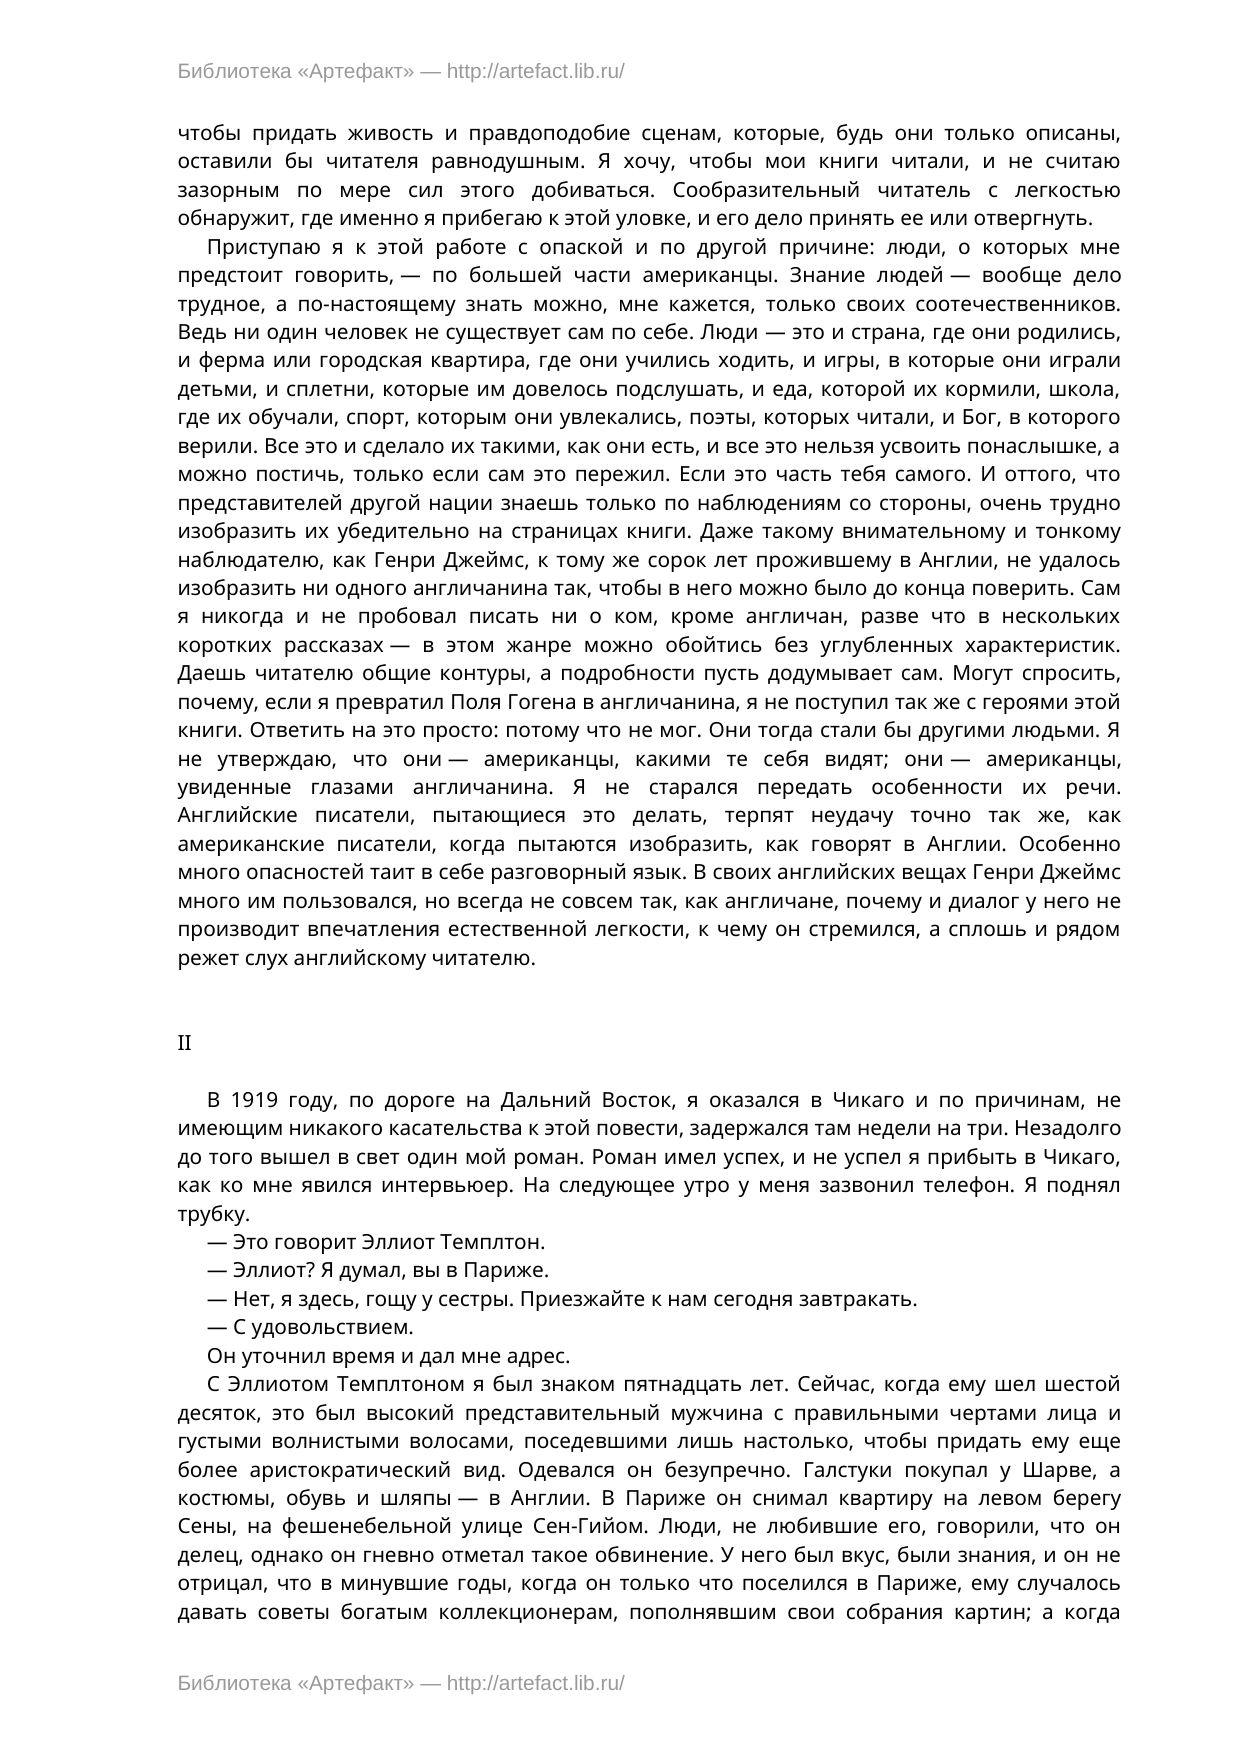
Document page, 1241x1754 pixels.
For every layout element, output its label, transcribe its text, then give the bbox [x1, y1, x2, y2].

text — Эллиот? Я думал, вы в Париже. [177, 1256, 1122, 1284]
text Приступаю я к этой работе с опаской и по другой причине: люди, о которых мне предстоит говорить, — по большей части американцы. Знание людей — вообще дело трудное, а по-настоящему знать можно, мне кажется, только своих соотечественников. Ведь ни один человек не существует сам по себе. Люди — это и страна, где они родились, и ферма или городская квартира, где они учились ходить, и игры, в которые они играли детьми, и сплетни, которые им довелось подслушать, и еда, которой их кормили, школа, где их обучали, спорт, которым они увлекались, поэты, которых читали, и Бог, в которого верили. Все это и сделало их такими, как они есть, и все это нельзя усвоить понаслышке, а можно постичь, только если сам это пережил. Если это часть тебя самого. И оттого, что представителей другой нации знаешь только по наблюдениям со стороны, очень трудно изобразить их убедительно на страницах книги. Даже такому внимательному и тонкому наблюдателю, как Генри Джеймс, к тому же сорок лет прожившему в Англии, не удалось изобразить ни одного англичанина так, чтобы в него можно было до конца поверить. Сам я никогда и не пробовал писать ни о ком, кроме англичан, разве что в нескольких коротких рассказах — в этом жанре можно обойтись без углубленных характеристик. Даешь читателю общие контуры, а подробности пусть додумывает сам. Могут спросить, почему, если я превратил Поля Гогена в англичанина, я не поступил так же с героями этой книги. Ответить на это просто: потому что не мог. Они тогда стали бы другими людьми. Я не утверждаю, что они — американцы, какими те себя видят; они — американцы, увиденные глазами англичанина. Я не старался передать особенности их речи. Английские писатели, пытающиеся это делать, терпят неудачу точно так же, как американские писатели, когда пытаются изобразить, как говорят в Англии. Особенно много опасностей таит в себе разговорный язык. В своих английских вещах Генри Джеймс много им пользовался, но всегда не совсем так, как англичане, почему и диалог у него не производит впечатления естественной легкости, к чему он стремился, а сплошь и рядом режет слух английскому читателю. [177, 232, 1122, 971]
text — С удовольствием. [177, 1312, 1122, 1341]
text — Это говорит Эллиот Темплтон. [177, 1227, 1122, 1256]
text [177, 1369, 1122, 1625]
subtitle II [177, 1028, 1122, 1057]
text В 1919 году, по дороге на Дальний Восток, я оказался в Чикаго и по причинам, не имеющим никакого касательства к этой повести, задержался там недели на три. Незадолго до того вышел в свет один мой роман. Роман имел успех, и не успел я прибыть в Чикаго, как ко мне явился интервьюер. На следующее утро у меня зазвонил телефон. Я поднял трубку. [177, 1085, 1122, 1227]
text Он уточнил время и дал мне адрес. [177, 1341, 1122, 1369]
text — Нет, я здесь, гощу у сестры. Приезжайте к нам сегодня завтракать. [177, 1284, 1122, 1312]
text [177, 118, 1122, 232]
